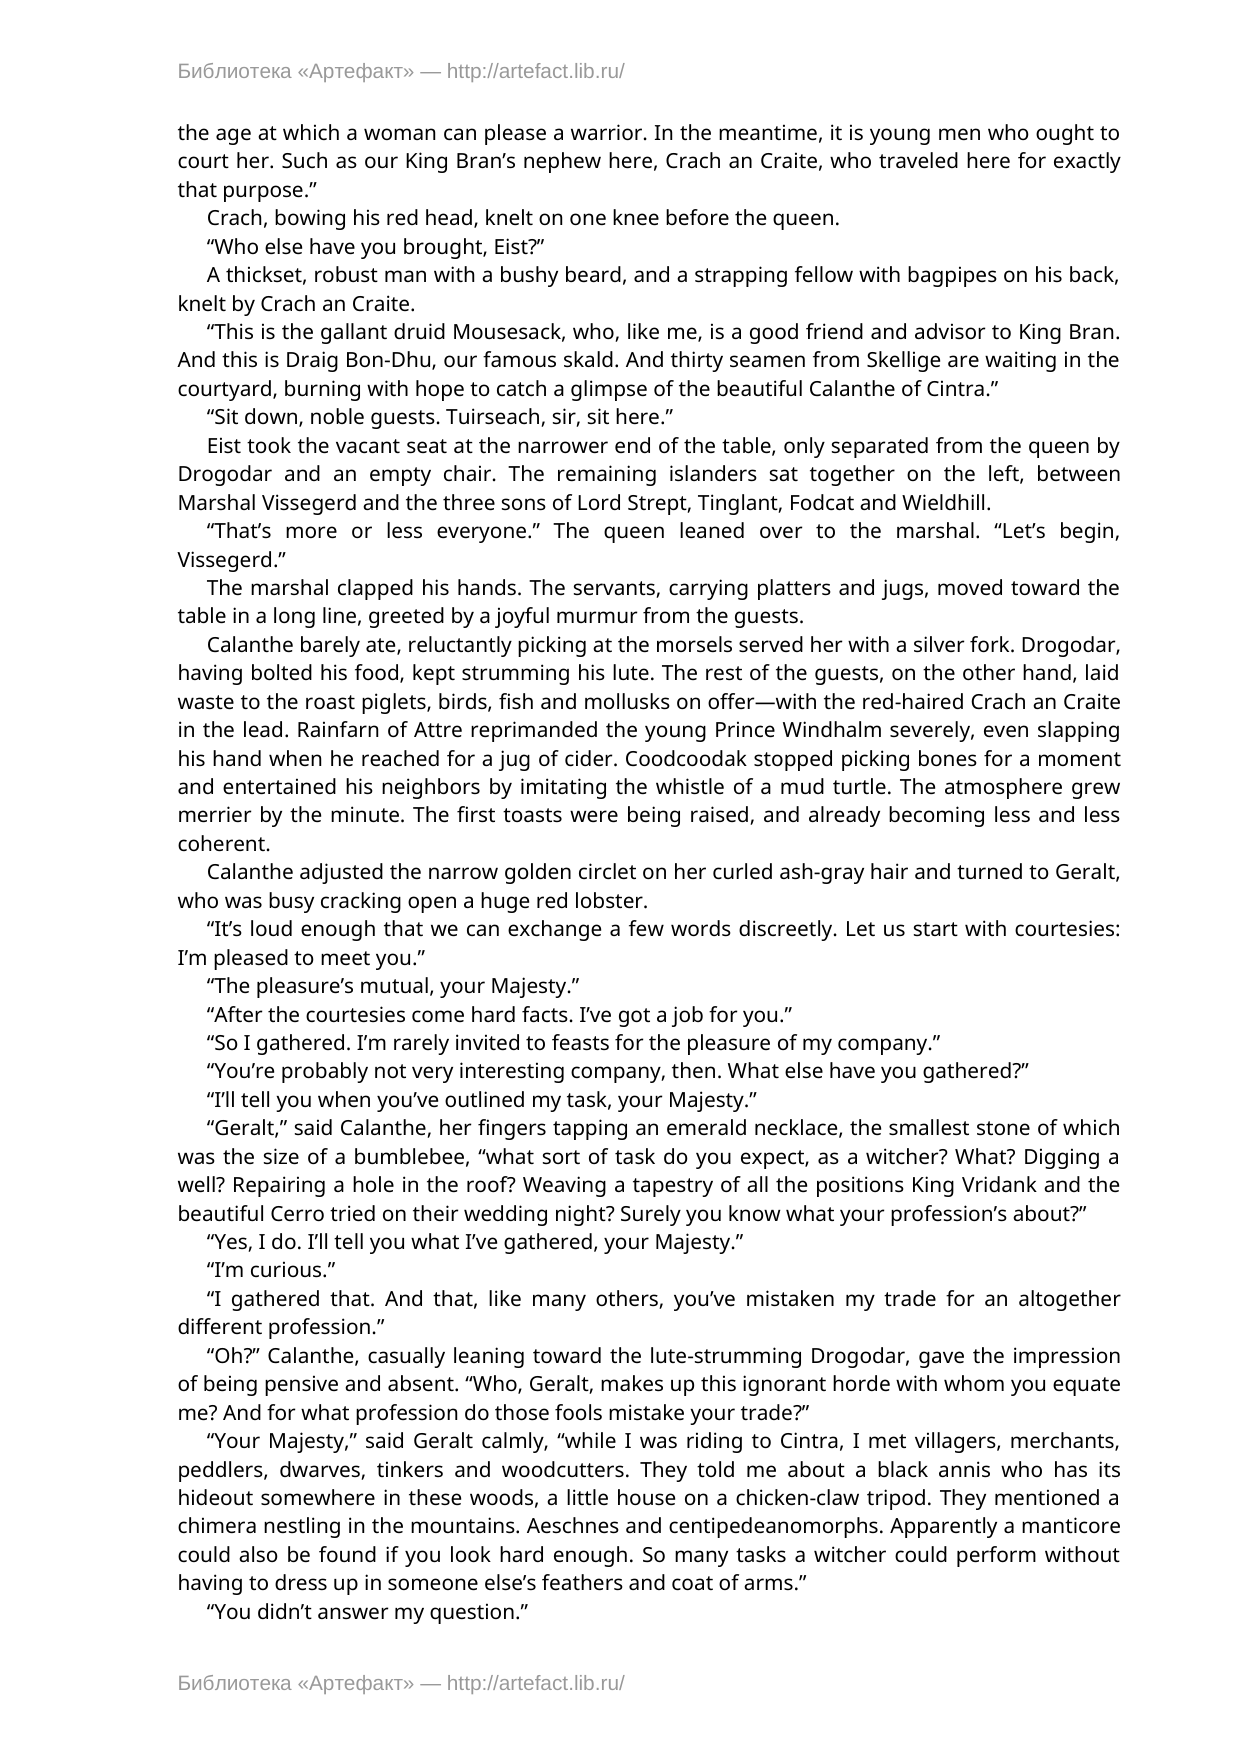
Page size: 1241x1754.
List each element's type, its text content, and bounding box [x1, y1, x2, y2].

text “Oh?” Calanthe, casually leaning toward the lute-strumming Drogodar, gave the impression of being pensive and absent. “Who, Geralt, makes up this ignorant horde with whom you equate me? And for what profession do those fools mistake your trade?” [177, 1341, 1122, 1426]
text Crach, bowing his red head, knelt on one knee before the queen. [177, 203, 1122, 232]
text Calanthe barely ate, reluctantly picking at the morsels served her with a silver fork. Drogodar, having bolted his food, kept strumming his lute. The rest of the guests, on the other hand, laid waste to the roast piglets, birds, fish and mollusks on offer—with the red-haired Crach an Craite in the lead. Rainfarn of Attre reprimanded the young Prince Windhalm severely, even slapping his hand when he reached for a jug of cider. Coodcoodak stopped picking bones for a moment and entertained his neighbors by imitating the whistle of a mud turtle. The atmosphere grew merrier by the minute. The first toasts were being raised, and already becoming less and less coherent. [177, 630, 1122, 857]
text “You didn’t answer my question.” [177, 1597, 1122, 1625]
text “So I gathered. I’m rarely invited to feasts for the pleasure of my company.” [177, 1028, 1122, 1057]
text “I’ll tell you when you’ve outlined my task, your Majesty.” [177, 1085, 1122, 1113]
text “Your Majesty,” said Geralt calmly, “while I was riding to Cintra, I met villagers, merchants, peddlers, dwarves, tinkers and woodcutters. They told me about a black annis who has its hideout somewhere in these woods, a little house on a chicken-claw tripod. They mentioned a chimera nestling in the mountains. Aeschnes and centipedeanomorphs. Apparently a manticore could also be found if you look hard enough. So many tasks a witcher could perform without having to dress up in someone else’s feathers and coat of arms.” [177, 1426, 1122, 1597]
text “I’m curious.” [177, 1256, 1122, 1284]
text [177, 118, 1122, 203]
text “The pleasure’s mutual, your Majesty.” [177, 971, 1122, 1000]
text Eist took the vacant seat at the narrower end of the table, only separated from the queen by Drogodar and an empty chair. The remaining islanders sat together on the left, between Marshal Vissegerd and the three sons of Lord Strept, Tinglant, Fodcat and Wieldhill. [177, 431, 1122, 516]
text “This is the gallant druid Mousesack, who, like me, is a good friend and advisor to King Bran. And this is Draig Bon-Dhu, our famous skald. And thirty seamen from Skellige are waiting in the courtyard, burning with hope to catch a glimpse of the beautiful Calanthe of Cintra.” [177, 317, 1122, 402]
text “Yes, I do. I’ll tell you what I’ve gathered, your Majesty.” [177, 1227, 1122, 1256]
text “Sit down, noble guests. Tuirseach, sir, sit here.” [177, 402, 1122, 431]
text “After the courtesies come hard facts. I’ve got a job for you.” [177, 1000, 1122, 1028]
text The marshal clapped his hands. The servants, carrying platters and jugs, moved toward the table in a long line, greeted by a joyful murmur from the guests. [177, 573, 1122, 630]
text “You’re probably not very interesting company, then. What else have you gathered?” [177, 1057, 1122, 1085]
text “It’s loud enough that we can exchange a few words discreetly. Let us start with courtesies: I’m pleased to meet you.” [177, 914, 1122, 971]
text A thickset, robust man with a bushy beard, and a strapping fellow with bagpipes on his back, knelt by Crach an Craite. [177, 260, 1122, 317]
text “I gathered that. And that, like many others, you’ve mistaken my trade for an altogether different profession.” [177, 1284, 1122, 1341]
text Calanthe adjusted the narrow golden circlet on her curled ash-gray hair and turned to Geralt, who was busy cracking open a huge red lobster. [177, 857, 1122, 914]
text “Geralt,” said Calanthe, her fingers tapping an emerald necklace, the smallest stone of which was the size of a bumblebee, “what sort of task do you expect, as a witcher? What? Digging a well? Repairing a hole in the roof? Weaving a tapestry of all the positions King Vridank and the beautiful Cerro tried on their wedding night? Surely you know what your profession’s about?” [177, 1113, 1122, 1227]
text “Who else have you brought, Eist?” [177, 232, 1122, 260]
text “That’s more or less everyone.” The queen leaned over to the marshal. “Let’s begin, Vissegerd.” [177, 516, 1122, 573]
